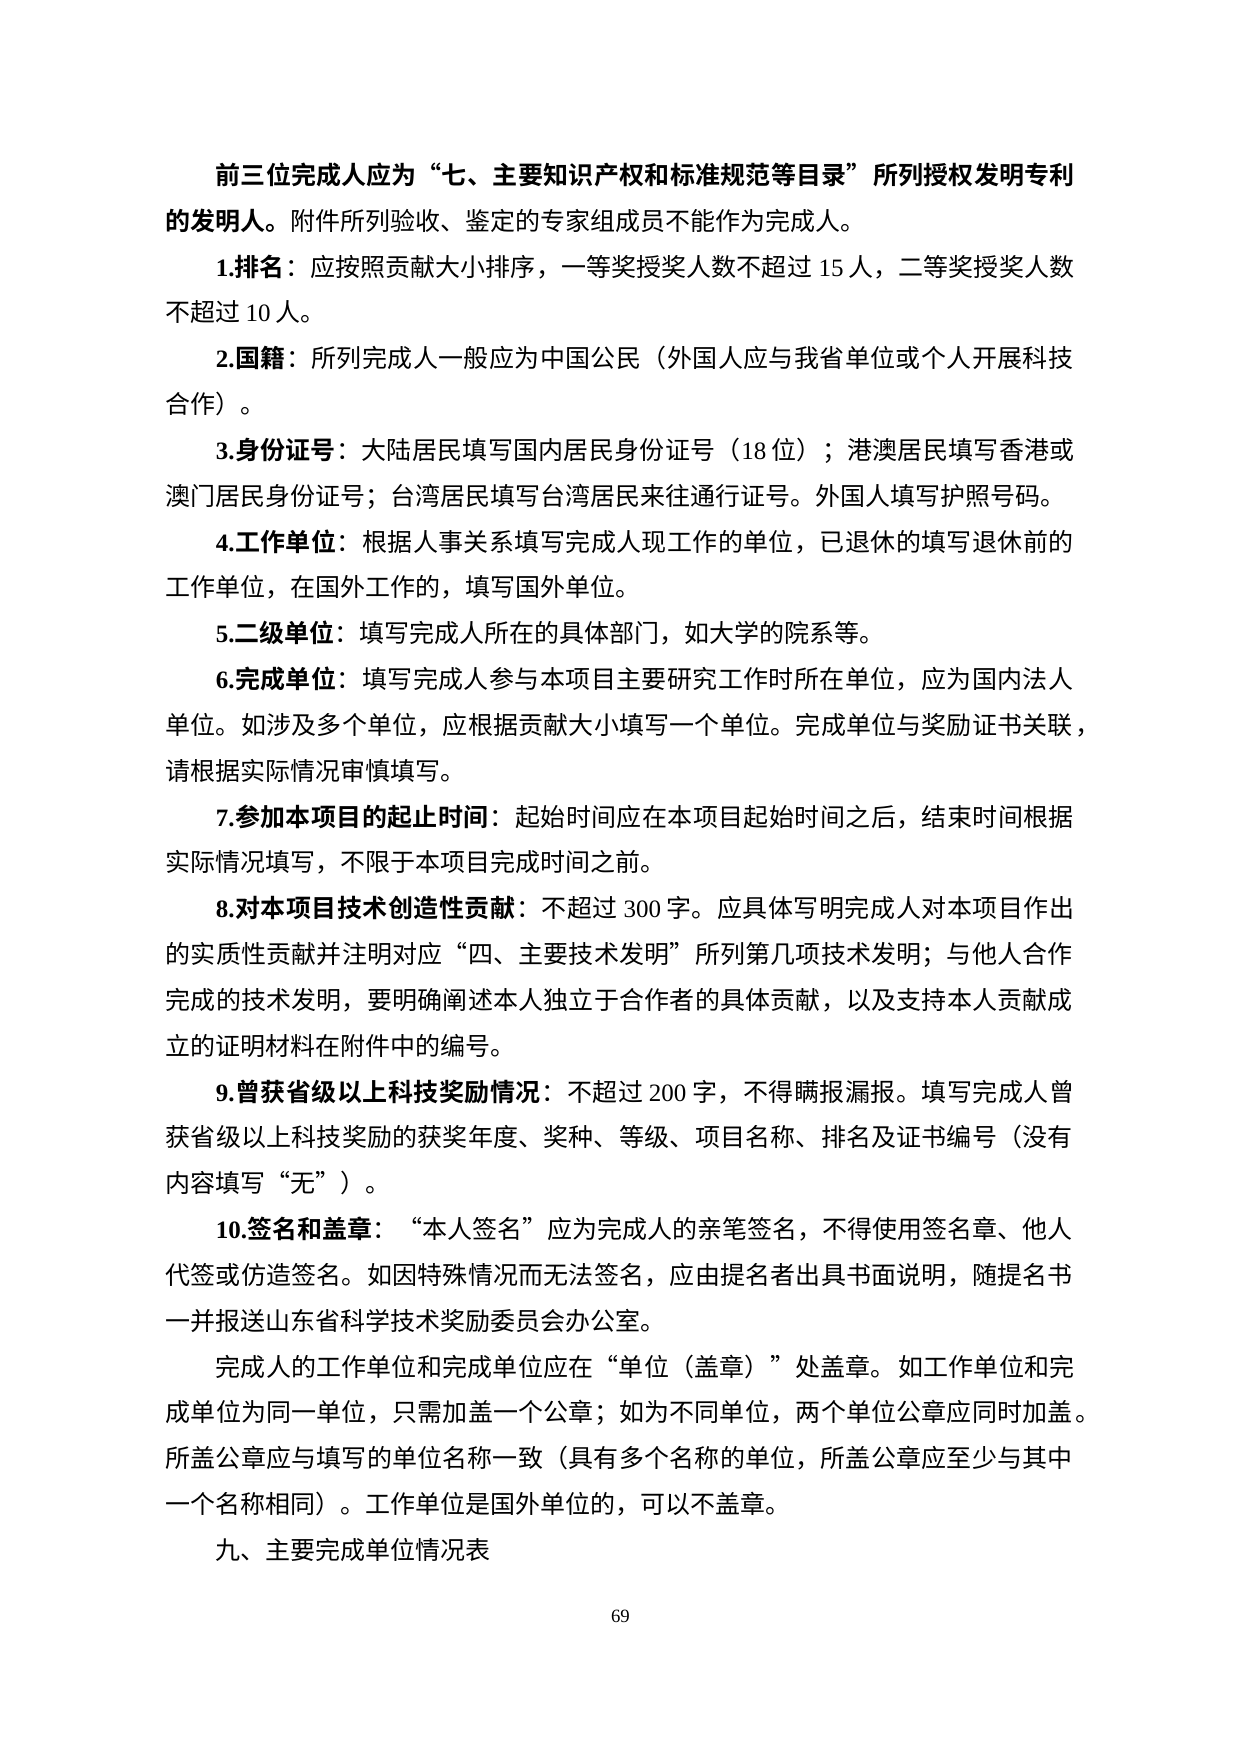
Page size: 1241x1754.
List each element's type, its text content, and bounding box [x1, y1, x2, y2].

text 10.签名和盖章：“本人签名”应为完成人的亲笔签名，不得使用签名章、他人代签或仿造签名。如因特殊情况而无法签名，应由提名者出具书面说明，随提名书一并报送山东省科学技术奖励委员会办公室。 [165, 1202, 1075, 1339]
text 1.排名：应按照贡献大小排序，一等奖授奖人数不超过15人，二等奖授奖人数不超过10人。 [165, 239, 1075, 331]
text 完成人的工作单位和完成单位应在“单位（盖章）”处盖章。如工作单位和完成单位为同一单位，只需加盖一个公章；如为不同单位，两个单位公章应同时加盖。所盖公章应与填写的单位名称一致（具有多个名称的单位，所盖公章应至少与其中一个名称相同）。工作单位是国外单位的，可以不盖章。 [165, 1339, 1075, 1523]
text 8.对本项目技术创造性贡献：不超过300字。应具体写明完成人对本项目作出的实质性贡献并注明对应“四、主要技术发明”所列第几项技术发明；与他人合作完成的技术发明，要明确阐述本人独立于合作者的具体贡献，以及支持本人贡献成立的证明材料在附件中的编号。 [165, 881, 1075, 1064]
text 九、主要完成单位情况表 [165, 1523, 1075, 1568]
text 5.二级单位：填写完成人所在的具体部门，如大学的院系等。 [165, 606, 1075, 652]
text 3.身份证号：大陆居民填写国内居民身份证号（18位）；港澳居民填写香港或澳门居民身份证号；台湾居民填写台湾居民来往通行证号。外国人填写护照号码。 [165, 423, 1075, 514]
text 2.国籍：所列完成人一般应为中国公民（外国人应与我省单位或个人开展科技合作）。 [165, 331, 1075, 423]
text 6.完成单位：填写完成人参与本项目主要研究工作时所在单位，应为国内法人单位。如涉及多个单位，应根据贡献大小填写一个单位。完成单位与奖励证书关联，请根据实际情况审慎填写。 [165, 652, 1075, 789]
text 7.参加本项目的起止时间：起始时间应在本项目起始时间之后，结束时间根据实际情况填写，不限于本项目完成时间之前。 [165, 789, 1075, 881]
text 9.曾获省级以上科技奖励情况：不超过200字，不得瞒报漏报。填写完成人曾获省级以上科技奖励的获奖年度、奖种、等级、项目名称、排名及证书编号（没有内容填写“无”）。 [165, 1064, 1075, 1202]
text 4.工作单位：根据人事关系填写完成人现工作的单位，已退休的填写退休前的工作单位，在国外工作的，填写国外单位。 [165, 514, 1075, 606]
text 前三位完成人应为“七、主要知识产权和标准规范等目录”所列授权发明专利的发明人。附件所列验收、鉴定的专家组成员不能作为完成人。 [165, 148, 1075, 239]
